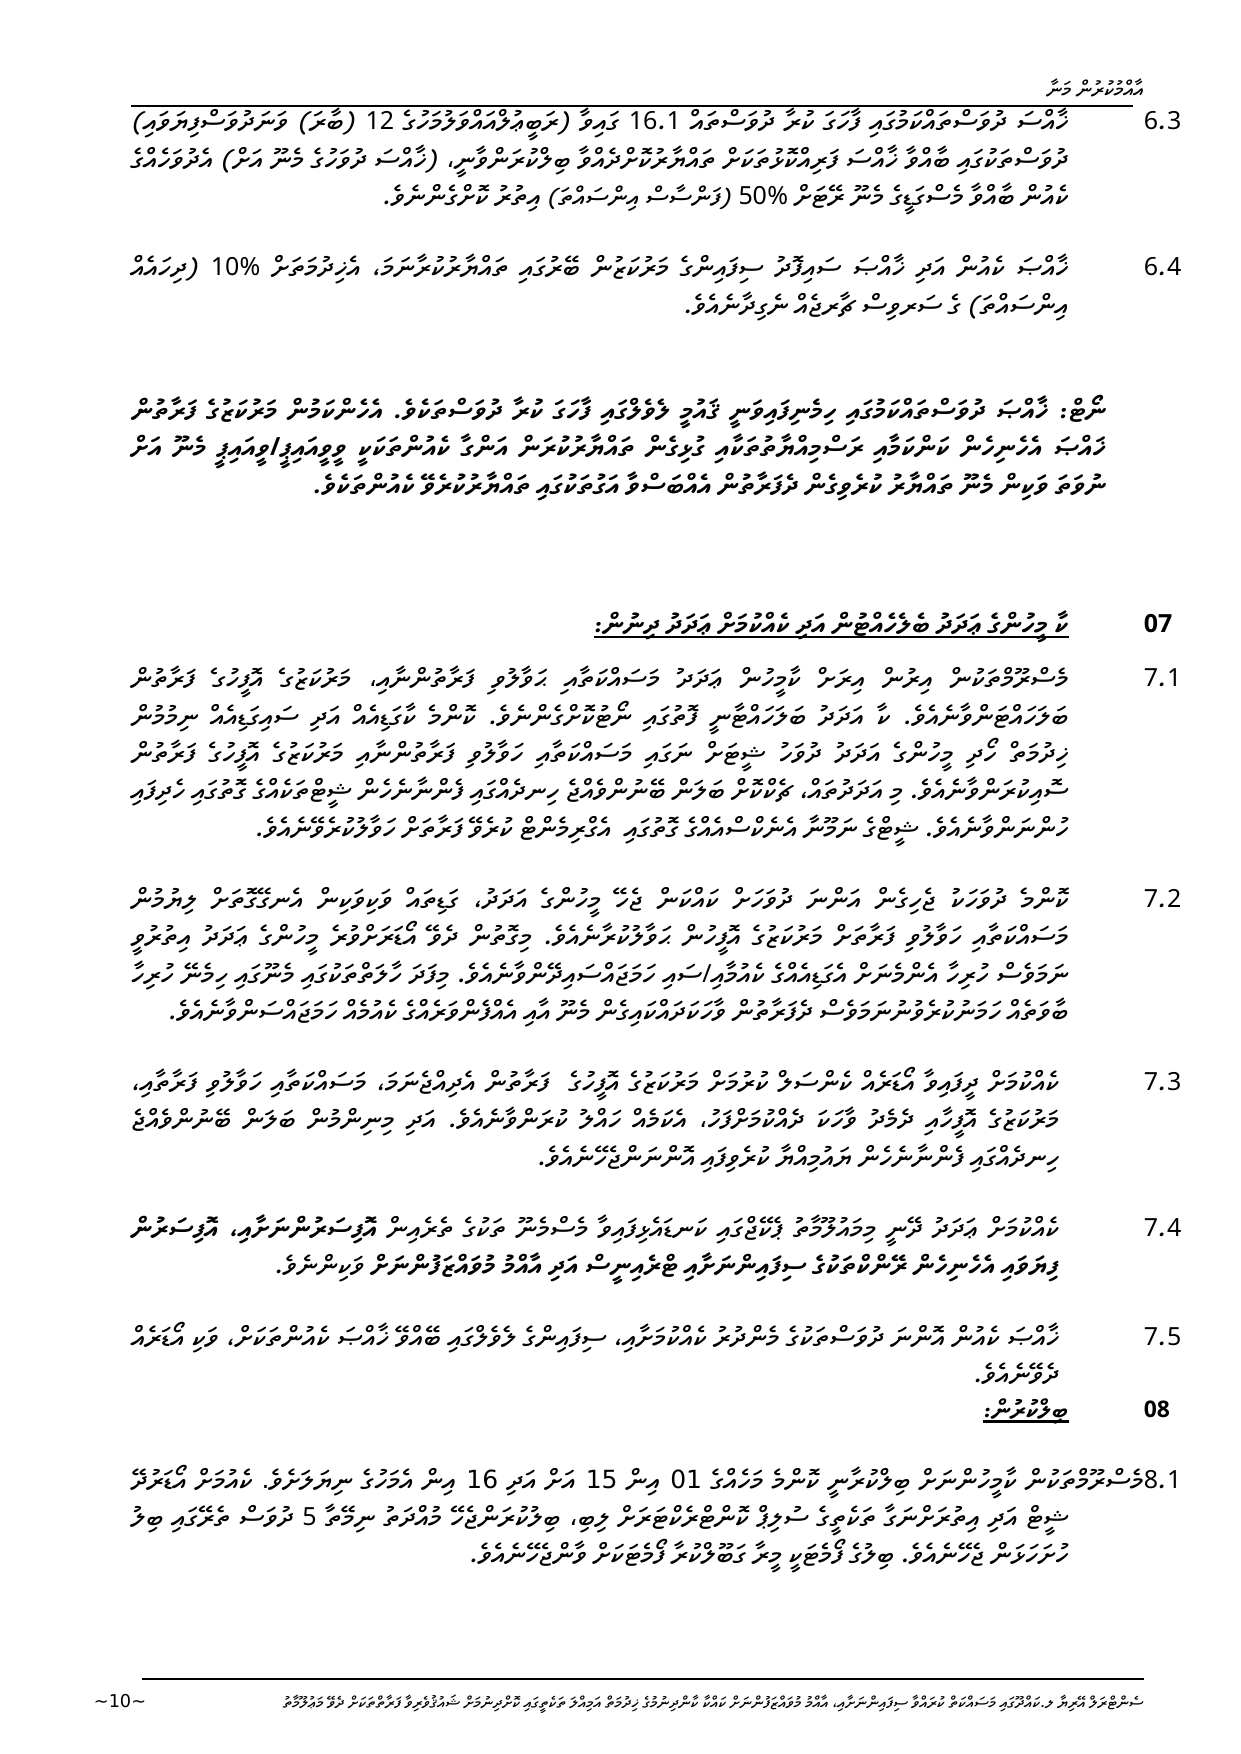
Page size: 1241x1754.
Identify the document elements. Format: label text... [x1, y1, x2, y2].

list މެސްރޫމްތަކުން އިރުން އިރަށް ކާމީހުން ޢަދަދު މަސައްކަތާއި ޙަވާލުވި ފަރާތުންނާއި، މަރުކަޒުގެ އޮފީހުގެ ފަރާތުން ބަލަހައްޓަންވާނެއެވެ. ކާ އަދަދު ބަލަހައްޓާނީ ފޮތުގައި ނޯޓުކޮށްގެންނެވެ. ކޮންމެ ކާގަޑިއެއް އަދި ސައިގަޑިއެއް ނިމުމުން ޚިދުމަތް ހޯދި މީހުންގެ އަދަދު ދުވަހު ޝީޓަށް ނަގައި މަސައްކަތާއި ހަވާލުވި ފަރާތުންނާއި މަރުކަޒުގެ އޮފީހުގެ ފަރާތުން ސޮއިކުރަންވާނެއެވެ. މި އަދަދުތައް، ޗެކްކޮށް ބަލަން ބޭނުންވެއްޖެ ހިނދެއްގައި ފެންނާނެހެން ޝީޓްތަކެއްގެ ގޮތުގައި ހެދިފައި ހުންނަންވާނެއެވެ. ޝީޓްގެ ނަމޫނާ އެނެކްސްއެއްގެ ގޮތުގައި އެގްރިމެންޓް ކުރެވޭ ފަރާތަށް ހަވާލުކުރެވޭނެއެވެ. [131, 660, 1144, 847]
list ކާ މީހުންގެ ޢަދަދު ބެލެހެއްޓުން އަދި ކެއްކުމަށް ޢަދަދު ދިނުން: [131, 606, 1144, 643]
list މެސްރޫމްތަކުން ކާމީހުންނަށް ބިލްކުރާނީ ކޮންމެ މަހެއްގެ 01 އިން 15 އަށް އަދި 16 އިން އެމަހުގެ ނިޔަލަށެވެ. ކެއުމަށް އޯޑަރުދޭ ޝީޓް އަދި އިތުރަށްނަގާ ތަކެތީގެ ސުލިޕް ކޮންޓްރެކްޓަރަށް ލިބި، ބިލުކުރަންޖެހޭ މުއްދަތު ނިމޭތާ 5 ދުވަސް ތެރޭގައި ބިލު ހުށަހަޅަން ޖެހޭނެއެވެ. ބިލުގެ ފޯމެޓަކީ މީރާ ގަބޫލްކުރާ ފޯމެޓަކަށް ވާންޖެހޭނެއެވެ. [131, 1461, 1144, 1573]
list ކެއްކުމަށް ޢަދަދު ދޭނީ މިމައުލޫމާތު ޕެކޭޖްގައި ކަނޑައެޅިފައިވާ މެސްމެނޫ ތަކުގެ ތެރެއިން އޮފިސަރުންނަށާއި، އޮފިސަރުން ފިޔަވައި އެހެނިހެން ރޭންކްތަކުގެ ސިފައިންނަށާއި ޓްރެއިނީސް އަދި އާއްމު މުވައްޒަފުންނަށް ވަކިންނެވެ. [131, 1210, 1144, 1284]
list ކެއްކުމަށް ދީފައިވާ އޯޑަރެއް ކެންސަލް ކުރުމަށް މަރުކަޒުގެ އޮފީހުގެ ފަރާތުން އެދިއްޖެނަމަ، މަސައްކަތާއި ހަވާލުވި ފަރާތާއި، މަރުކަޒުގެ އޮފީހާއި ދެމެދު ވާހަކަ ދެއްކުމަށްފަހު، އެކަމެއް ހައްލު ކުރަންވާނެއެވެ. އަދި މިނިންމުން ބަލަން ބޭނުންވެއްޖެ ހިނދެއްގައި ފެންނާނެހެން ޔައުމިއްޔާ ކުރެވިފައި އޮންނަންޖެހޭނެއެވެ. [131, 1064, 1144, 1176]
list ބިލްކުރުން: [131, 1393, 1144, 1427]
list ޚާއްޞަ ކެއުން އޮންނަ ދުވަސްތަކުގެ މެންދުރު ކެއްކުމަށާއި، ސިފައިންގެ ލެވެލްގައި ބޭއްވޭ ޚާއްޞަ ކެއުންތަކަށް، ވަކި އޯޑަރެއް ދެވޭނެއެވެ. [131, 1318, 1144, 1393]
list ޚާއްޞަ ކެއުން އަދި ޚާއްޞަ ސައިފޮދު ސިފައިންގެ މަރުކަޒުން ބޭރުގައި ތައްޔާރުކުރާނަމަ، އެޚިދުމަތަށް %10 (ދިހައެއް އިންސައްތަ) ގެ ސަރވިސް ޗާރޖެއް ނެގިދާނެއެވެ. [131, 249, 1144, 323]
list ކޮންމެ ދުވަހަކު ޖެހިގެން އަންނަ ދުވަހަށް ކައްކަން ޖެހޭ މީހުންގެ އަދަދު، ގަޑިތައް ވަކިވަކިން އެނގޭގޮތަށް ލިޔުމުން މަސައްކަތާއި ހަވާލުވި ފަރާތަށް މަރުކަޒުގެ އޮފީހުން ޙަވާލުކުރާނެއެވެ. މިގޮތުން ދެވޭ އޯޑަރަށްވުރެ މީހުންގެ ޢަދަދު އިތުރުވީ ނަމަވެސް ހުރިހާ އެންމެނަށް އެގަޑިއެއްގެ ކެއުމާއި/ސައި ހަމަޖައްސައިދޭންވާނެއެވެ. މިފަދަ ހާލަތްތަކުގައި މެނޫގައި ހިމެނޭ ހުރިހާ ބާވަތެއް ހަމަނުކުރެވުނުނަމަވެސް ދެފަރާތުން ވާހަކަދައްކައިގެން މެނޫ އާއި އެއްފެންވަރެއްގެ ކެއުމެއް ހަމަޖައްސަންވާނެއެވެ. [131, 881, 1144, 1030]
list ނޯޓް: ޚާއްޞަ ދުވަސްތައްކަމުގައި ހިމެނިފައިވަނީ ޤައުމީ ލެވެލްގައި ފާހަގަ ކުރާ ދުވަސްތަކެވެ. އެހެންކަމުން މަރުކަޒުގެ ފަރާތުން ޚައްޞަ އެހެނިހެން ކަންކަމާއި ރަސްމިއްޔާތުތަކާއި ގުޅިގެން ތައްޔާރުކުރަން އަންގާ ކެއުންތަކަކީ ވީވީއައިޕީ/ވީއައިޕީ މެނޫ އަށް ނުވަތަ ވަކިން މެނޫ ތައްޔާރު ކުރެވިގެން ދެފަރާތުން އެއްބަސްވާ އަގުތަކުގައި ތައްޔާރުކުރެވޭ ކެއުންތަކެވެ. [131, 392, 1106, 503]
list ޚާއްސަ ދުވަސްތައްކަމުގައި ފާހަގަ ކުރާ ދުވަސްތައް 16.1 ގައިވާ (ރަބީޢުލްއައްވަލުމަހުގެ 12 (ބާރަ) ވަނަދުވަސްފިޔަވައި) ދުވަސްތަކުގައި ބާއްވާ ޚާއްސަ ފަރިއްކޮޅުތަކަށް ތައްޔާރުކޮށްދެއްވާ ބިލްކުރަންވާނީ، (ޚާއްސަ ދުވަހުގެ މެނޫ އަށް) އެދުވަހެއްގެ ކެއުން ބާއްވާ މެސްގަޑީގެ މެނޫ ރޭޓަށް %50 (ފަންސާސް އިންސައްތަ) އިތުރު ކޮށްގެންނެވެ. [131, 103, 1144, 215]
